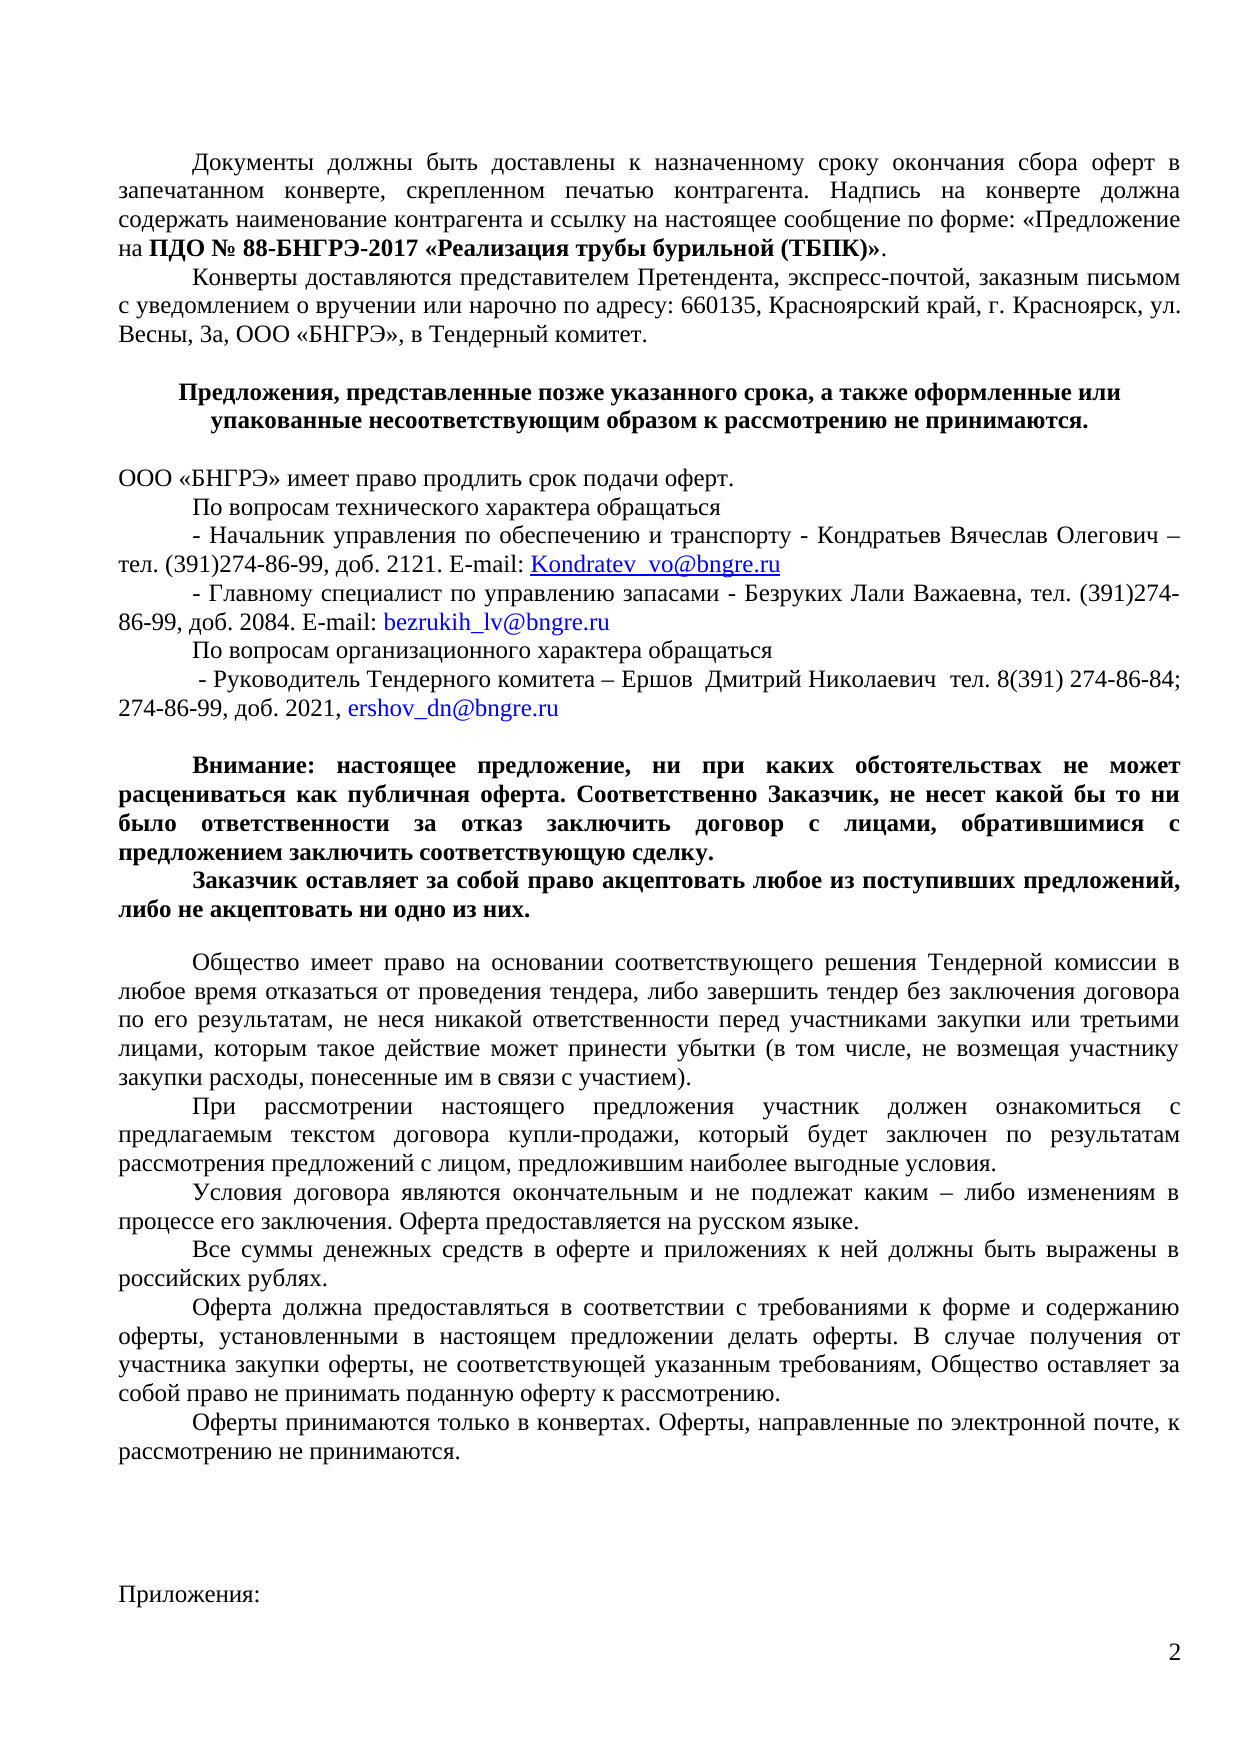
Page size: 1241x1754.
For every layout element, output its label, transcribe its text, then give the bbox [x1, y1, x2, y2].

text По вопросам технического характера обращаться [118, 492, 1181, 521]
text Оферта должна предоставляться в соответствии с требованиями к форме и содержанию оферты, установленными в настоящем предложении делать оферты. В случае получения от участника закупки оферты, не соответствующей указанным требованиям, Общество оставляет за собой право не принимать поданную оферту к рассмотрению. [118, 1292, 1181, 1407]
text Общество имеет право на основании соответствующего решения Тендерной комиссии в любое время отказаться от проведения тендера, либо завершить тендер без заключения договора по его результатам, не неся никакой ответственности перед участниками закупки или третьими лицами, которым такое действие может принести убытки (в том числе, не возмещая участнику закупки расходы, понесенные им в связи с участием). [118, 947, 1181, 1091]
text Внимание: настоящее предложение, ни при каких обстоятельствах не может расцениваться как публичная оферта. Соответственно Заказчик, не несет какой бы то ни было ответственности за отказ заключить договор с лицами, обратившимися с предложением заключить соответствующую сделку. [118, 751, 1181, 866]
text Все суммы денежных средств в оферте и приложениях к ней должны быть выражены в российских рублях. [118, 1234, 1181, 1292]
text Заказчик оставляет за собой право акцептовать любое из поступивших предложений, либо не акцептовать ни одно из них. [118, 866, 1181, 923]
text Условия договора являются окончательным и не подлежат каким – либо изменениям в процессе его заключения. Оферта предоставляется на русском языке. [118, 1177, 1181, 1234]
text Приложения: [118, 1579, 1181, 1608]
text - Главному специалист по управлению запасами - Безруких Лали Важаевна, тел. (391)274-86-99, доб. 2084. E-mail: bezrukih_lv@bngre.ru [118, 578, 1181, 636]
text Документы должны быть доставлены к назначенному сроку окончания сбора оферт в запечатанном конверте, скрепленном печатью контрагента. Надпись на конверте должна содержать наименование контрагента и ссылку на настоящее сообщение по форме: «Предложение на ПДО № 88-БНГРЭ-2017 «Реализация трубы бурильной (ТБПК)». [118, 147, 1181, 262]
text - Руководитель Тендерного комитета – Ершов Дмитрий Николаевич тел. 8(391) 274-86-84; 274-86-99, доб. 2021, ershov_dn@bngre.ru [118, 664, 1181, 722]
text При рассмотрении настоящего предложения участник должен ознакомиться с предлагаемым текстом договора купли-продажи, который будет заключен по результатам рассмотрения предложений с лицом, предложившим наиболее выгодные условия. [118, 1091, 1181, 1177]
text Конверты доставляются представителем Претендента, экспресс-почтой, заказным письмом с уведомлением о вручении или нарочно по адресу: 660135, Красноярский край, г. Красноярск, ул. Весны, 3а, ООО «БНГРЭ», в Тендерный комитет. [118, 262, 1181, 348]
text Оферты принимаются только в конвертах. Оферты, направленные по электронной почте, к рассмотрению не принимаются. [118, 1407, 1181, 1464]
text - Начальник управления по обеспечению и транспорту - Кондратьев Вячеслав Олегович –тел. (391)274-86-99, доб. 2121. E-mail: Kondratev_vo@bngre.ru [118, 521, 1181, 578]
text По вопросам организационного характера обращаться [118, 636, 1181, 664]
text Предложения, представленные позже указанного срока, а также оформленные или упакованные несоответствующим образом к рассмотрению не принимаются. [118, 377, 1181, 434]
text ООО «БНГРЭ» имеет право продлить срок подачи оферт. [118, 463, 1181, 492]
